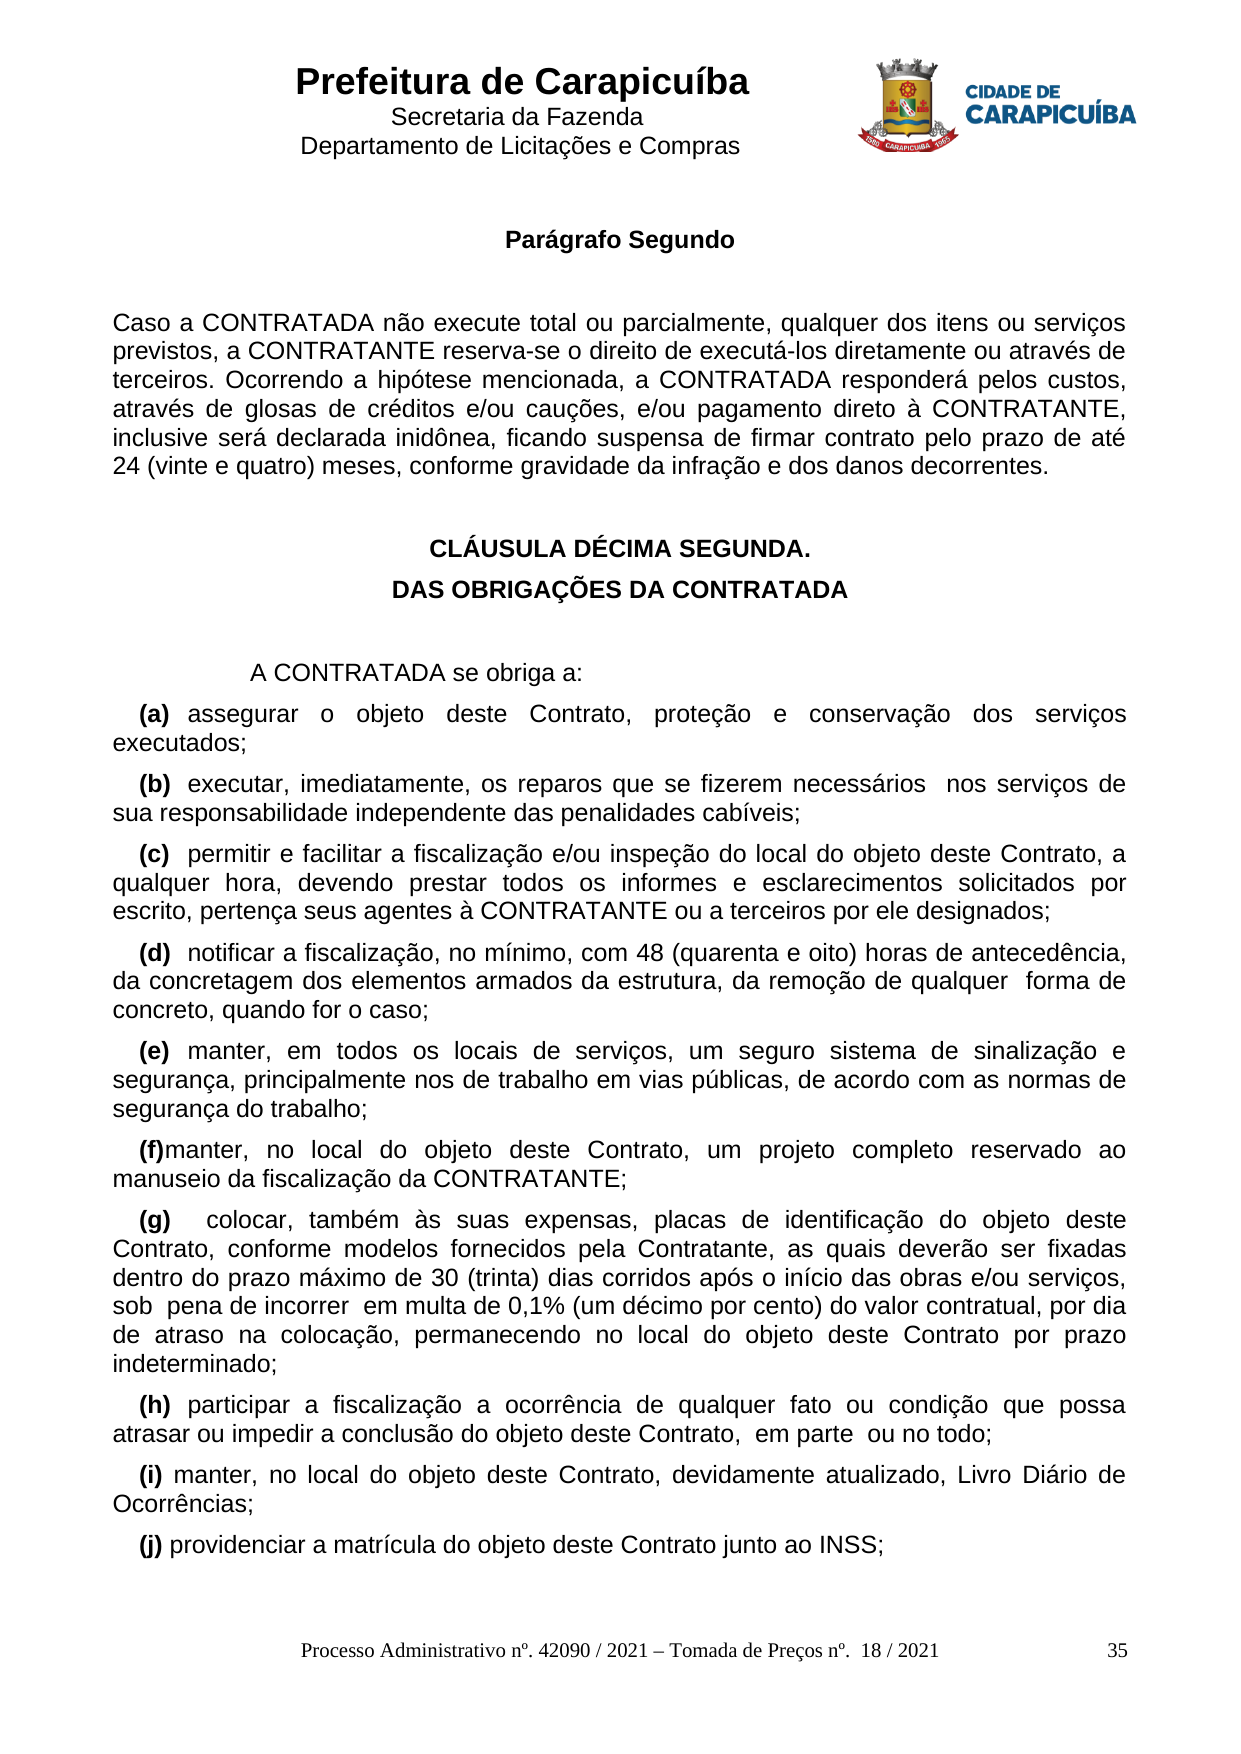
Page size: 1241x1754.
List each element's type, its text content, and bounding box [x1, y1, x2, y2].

list manter, no local do objeto deste Contrato, um projeto completo reservado ao manuseio da fiscalização da CONTRATANTE; [112, 1135, 1128, 1192]
list permitir e facilitar a fiscalização e/ou inspeção do local do objeto deste Contrato, a qualquer hora, devendo prestar todos os informes e esclarecimentos solicitados por escrito, pertença seus agentes à CONTRATANTE ou a terceiros por ele designados; [112, 839, 1128, 925]
list colocar, também às suas expensas, placas de identificação do objeto deste Contrato, conforme modelos fornecidos pela Contratante, as quais deverão ser fixadas dentro do prazo máximo de 30 (trinta) dias corridos após o início das obras e/ou serviços, sob pena de incorrer em multa de 0,1% (um décimo por cento) do valor contratual, por dia de atraso na colocação, permanecendo no local do objeto deste Contrato por prazo indeterminado; [112, 1205, 1128, 1377]
text A CONTRATADA se obriga a: [112, 657, 1128, 686]
list executar, imediatamente, os reparos que se fizerem necessários nos serviços de sua responsabilidade independente das penalidades cabíveis; [112, 769, 1128, 826]
text Caso a CONTRATADA não execute total ou parcialmente, qualquer dos itens ou serviços previstos, a CONTRATANTE reserva-se o direito de executá-los diretamente ou através de terceiros. Ocorrendo a hipótese mencionada, a CONTRATADA responderá pelos custos, através de glosas de créditos e/ou cauções, e/ou pagamento direto à CONTRATANTE, inclusive será declarada inidônea, ficando suspensa de firmar contrato pelo prazo de até 24 (vinte e quatro) meses, conforme gravidade da infração e dos danos decorrentes. [112, 307, 1128, 480]
picture [857, 57, 1139, 152]
text CLÁUSULA DÉCIMA SEGUNDA. [112, 534, 1128, 562]
list manter, em todos os locais de serviços, um seguro sistema de sinalização e segurança, principalmente nos de trabalho em vias públicas, de acordo com as normas de segurança do trabalho; [112, 1036, 1128, 1122]
subtitle Parágrafo Segundo [112, 225, 1128, 254]
list notificar a fiscalização, no mínimo, com 48 (quarenta e oito) horas de antecedência, da concretagem dos elementos armados da estrutura, da remoção de qualquer forma de concreto, quando for o caso; [112, 937, 1128, 1024]
text (j) providenciar a matrícula do objeto deste Contrato junto ao INSS; [112, 1530, 1128, 1559]
list participar a fiscalização a ocorrência de qualquer fato ou condição que possa atrasar ou impedir a conclusão do objeto deste Contrato, em parte ou no todo; [112, 1390, 1128, 1447]
text DAS OBRIGAÇÕES DA CONTRATADA [112, 575, 1128, 604]
list assegurar o objeto deste Contrato, proteção e conservação dos serviços executados; [112, 699, 1128, 756]
text (i) manter, no local do objeto deste Contrato, devidamente atualizado, Livro Diário de Ocorrências; [112, 1460, 1128, 1517]
